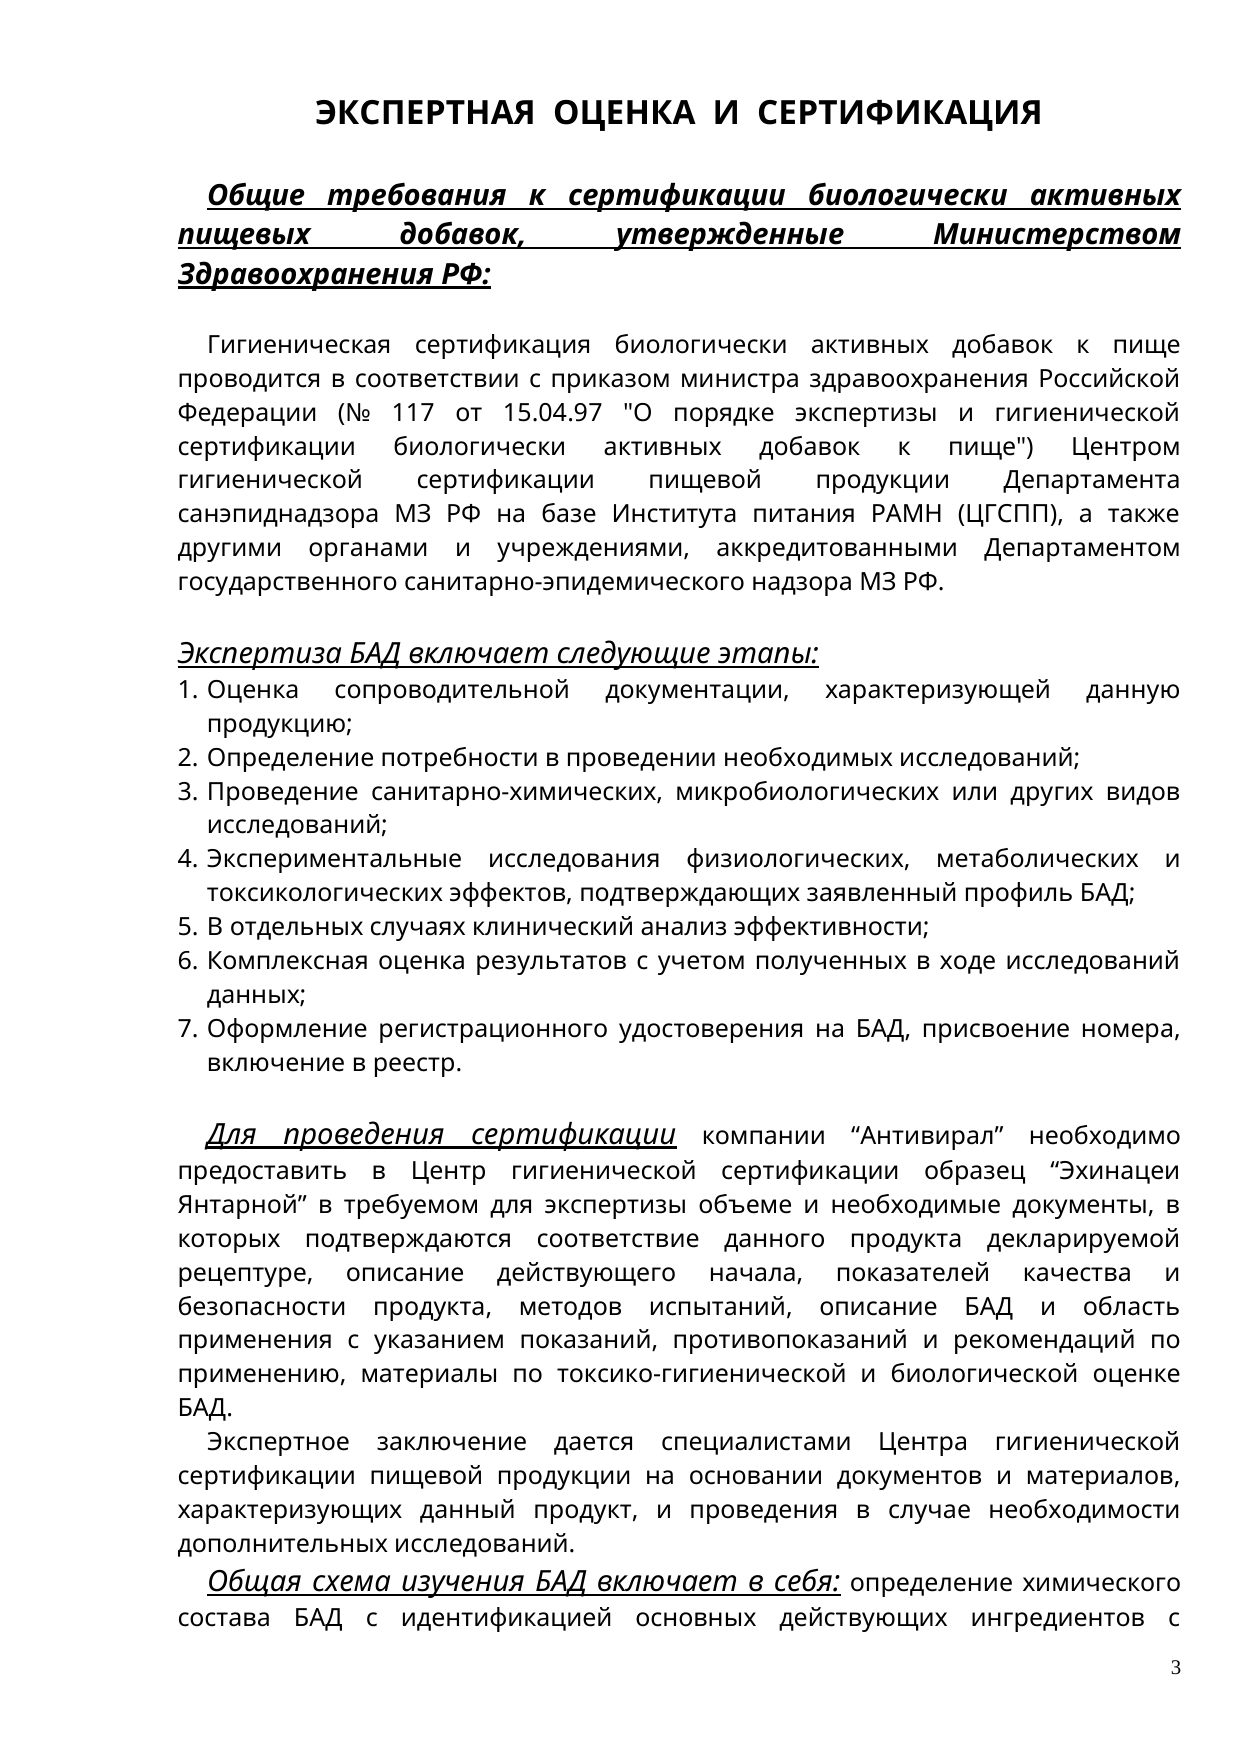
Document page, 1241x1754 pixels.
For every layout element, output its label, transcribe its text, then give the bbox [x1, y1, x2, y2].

list Оформление регистрационного удостоверения на БАД, присвоение номера, включение в реестр. [177, 1011, 1181, 1079]
list Экспериментальные исследования физиологических, метаболических и токсикологических эффектов, подтверждающих заявленный профиль БАД; [177, 841, 1181, 909]
text Для проведения сертификации компании “Антивирал” необходимо предоставить в Центр гигиенической сертификации образец “Эхинацеи Янтарной” в требуемом для экспертизы объеме и необходимые документы, в которых подтверждаются соответствие данного продукта декларируемой рецептуре, описание действующего начала, показателей качества и безопасности продукта, методов испытаний, описание БАД и область применения с указанием показаний, противопоказаний и рекомендаций по применению, материалы по токсико-гигиенической и биологической оценке БАД. [177, 1113, 1181, 1424]
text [177, 1560, 1181, 1633]
text Гигиеническая сертификация биологически активных добавок к пище проводится в соответствии с приказом министра здравоохранения Российской Федерации (№ 117 от 15.04.97 "О порядке экспертизы и гигиенической сертификации биологически активных добавок к пище") Центром гигиенической сертификации пищевой продукции Департамента санэпиднадзора МЗ РФ на базе Института питания РАМН (ЦГСПП), а также другими органами и учреждениями, аккредитованными Департаментом государственного санитарно-эпидемического надзора МЗ РФ. [177, 327, 1181, 598]
list Комплексная оценка результатов с учетом полученных в ходе исследований данных; [177, 943, 1181, 1011]
list Проведение санитарно-химических, микробиологических или других видов исследований; [177, 773, 1181, 841]
list Определение потребности в проведении необходимых исследований; [177, 739, 1181, 773]
title экспертная оценка и сертификация [177, 89, 1181, 135]
list Оценка сопроводительной документации, характеризующей данную продукцию; [177, 672, 1181, 739]
text Экспертное заключение дается специалистами Центра гигиенической сертификации пищевой продукции на основании документов и материалов, характеризующих данный продукт, и проведения в случае необходимости дополнительных исследований. [177, 1424, 1181, 1560]
text Общие требования к сертификации биологически активных пищевых добавок, утвержденные Министерством Здравоохранения РФ: [177, 248, 1181, 293]
list В отдельных случаях клинический анализ эффективности; [177, 909, 1181, 943]
text Экспертиза БАД включает следующие этапы: [177, 632, 1181, 672]
text Общие требования к сертификации биологически активных пищевых добавок, утвержденные Министерством Здравоохранения РФ: [177, 174, 1181, 247]
